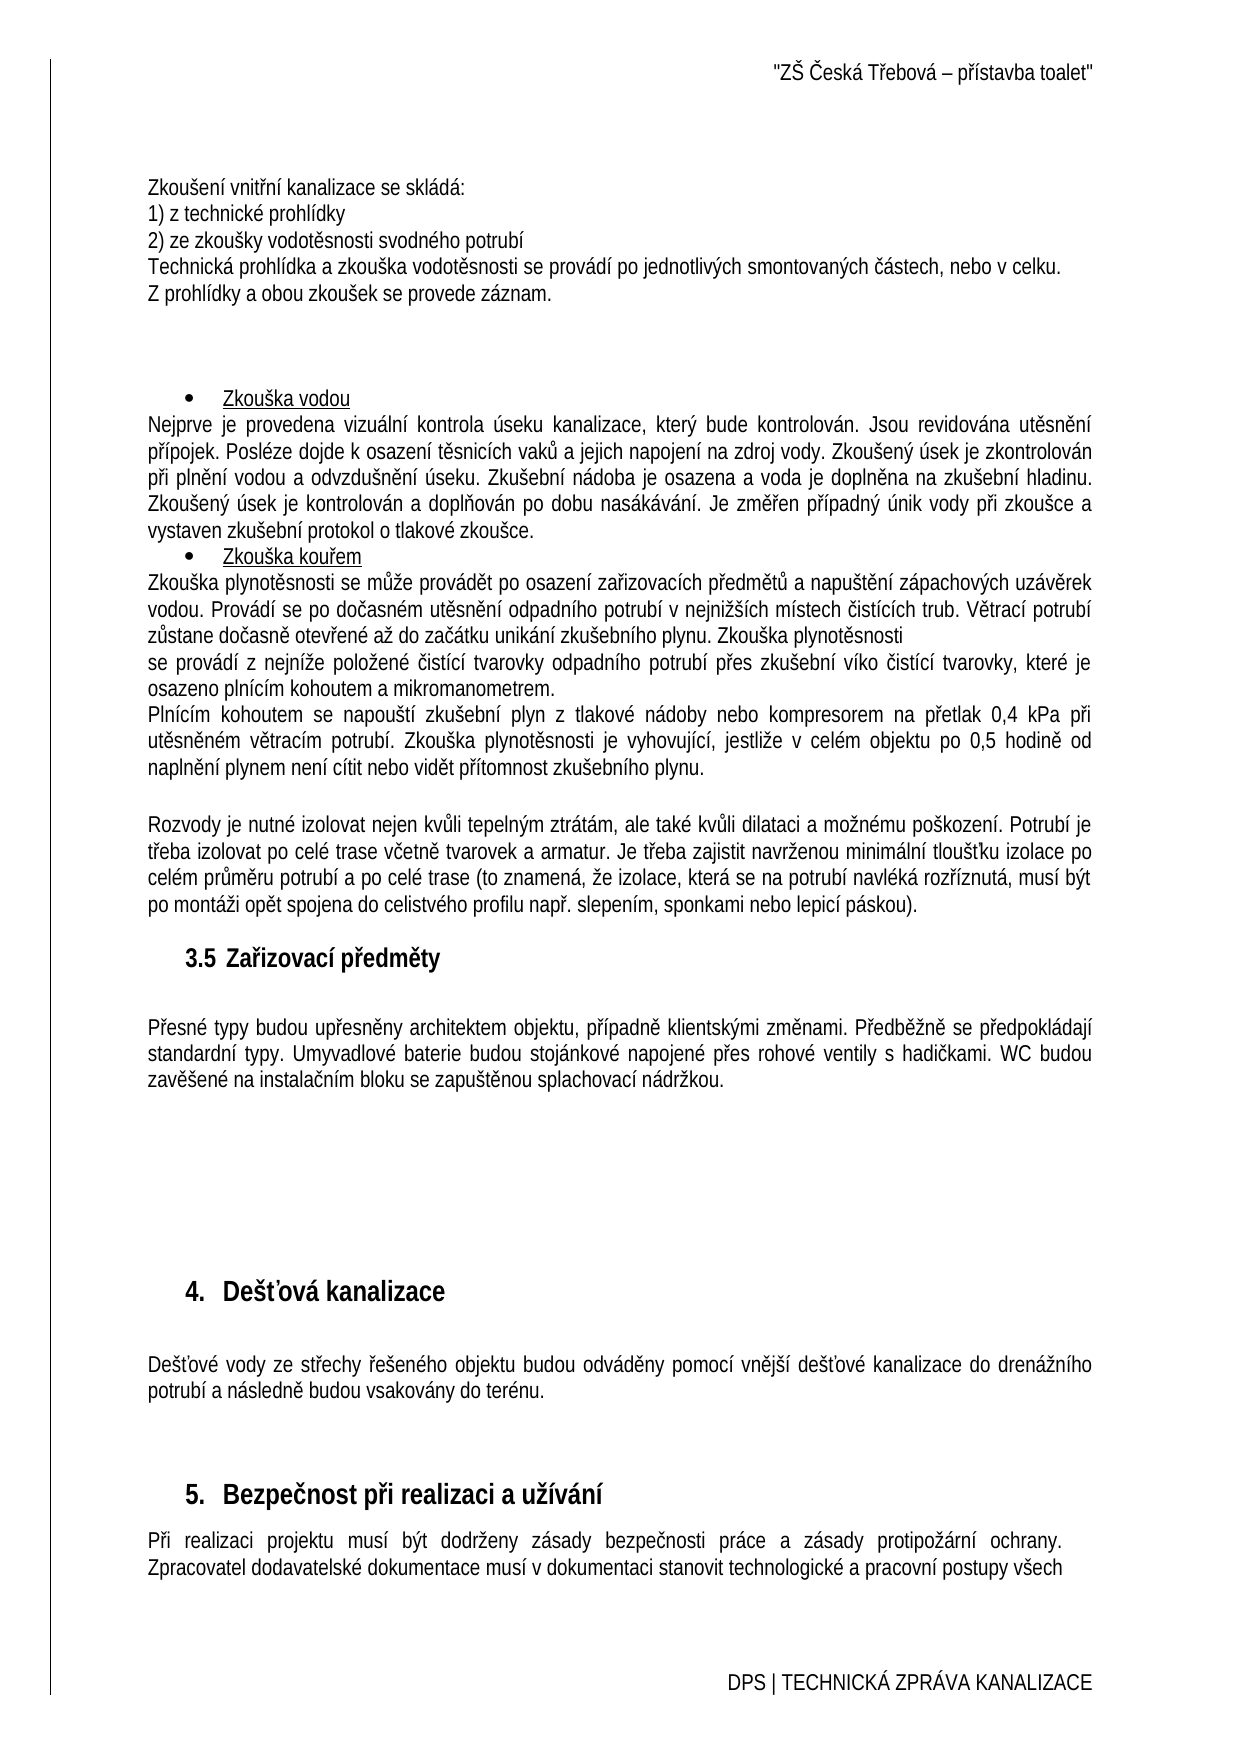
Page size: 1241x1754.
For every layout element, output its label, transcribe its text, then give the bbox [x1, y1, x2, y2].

list Zkouška vodou [185, 385, 1092, 411]
subtitle Bezpečnost při realizaci a užívání [185, 1477, 1092, 1511]
text se provádí z nejníže položené čistící tvarovky odpadního potrubí přes zkušební víko čistící tvarovky, které je osazeno plnícím kohoutem a mikromanometrem. [148, 648, 1092, 701]
text Technická prohlídka a zkouška vodotěsnosti se provádí po jednotlivých smontovaných částech, nebo v celku. Z prohlídky a obou zkoušek se provede záznam. [148, 253, 1063, 306]
text 1) z technické prohlídky [148, 200, 1063, 227]
text 2) ze zkoušky vodotěsnosti svodného potrubí [148, 227, 1063, 253]
text Zkoušení vnitřní kanalizace se skládá: [148, 174, 1063, 200]
text Dešťové vody ze střechy řešeného objektu budou odváděny pomocí vnější dešťové kanalizace do drenážního potrubí a následně budou vsakovány do terénu. [148, 1351, 1092, 1403]
text Nejprve je provedena vizuální kontrola úseku kanalizace, který bude kontrolován. Jsou revidována utěsnění přípojek. Posléze dojde k osazení těsnicích vaků a jejich napojení na zdroj vody. Zkoušený úsek je zkontrolován při plnění vodou a odvzdušnění úseku. Zkušební nádoba je osazena a voda je doplněna na zkušební hladinu. Zkoušený úsek je kontrolován a doplňován po dobu nasákávání. Je změřen případný únik vody při zkoušce a vystaven zkušební protokol o tlakové zkoušce. [148, 411, 1092, 543]
subtitle Dešťová kanalizace [185, 1274, 1092, 1308]
subtitle Zařizovací předměty [185, 942, 1092, 973]
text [148, 1527, 1063, 1580]
text Přesné typy budou upřesněny architektem objektu, případně klientskými změnami. Předběžně se předpokládají standardní typy. Umyvadlové baterie budou stojánkové napojené přes rohové ventily s hadičkami. WC budou zavěšené na instalačním bloku se zapuštěnou splachovací nádržkou. [148, 1013, 1092, 1092]
text Zkouška plynotěsnosti se může provádět po osazení zařizovacích předmětů a napuštění zápachových uzávěrek vodou. Provádí se po dočasném utěsnění odpadního potrubí v nejnižších místech čistících trub. Větrací potrubí zůstane dočasně otevřené až do začátku unikání zkušebního plynu. Zkouška plynotěsnosti [148, 569, 1092, 648]
text Plnícím kohoutem se napouští zkušební plyn z tlakové nádoby nebo kompresorem na přetlak 0,4 kPa při utěsněném větracím potrubí. Zkouška plynotěsnosti je vyhovující, jestliže v celém objektu po 0,5 hodině od naplnění plynem není cítit nebo vidět přítomnost zkušebního plynu. [148, 701, 1092, 780]
list Zkouška kouřem [185, 543, 1092, 569]
text Rozvody je nutné izolovat nejen kvůli tepelným ztrátám, ale také kvůli dilataci a možnému poškození. Potrubí je třeba izolovat po celé trase včetně tvarovek a armatur. Je třeba zajistit navrženou minimální tloušťku izolace po celém průměru potrubí a po celé trase (to znamená, že izolace, která se na potrubí navléká rozříznutá, musí být po montáži opět spojena do celistvého profilu např. slepením, sponkami nebo lepicí páskou). [148, 811, 1092, 917]
